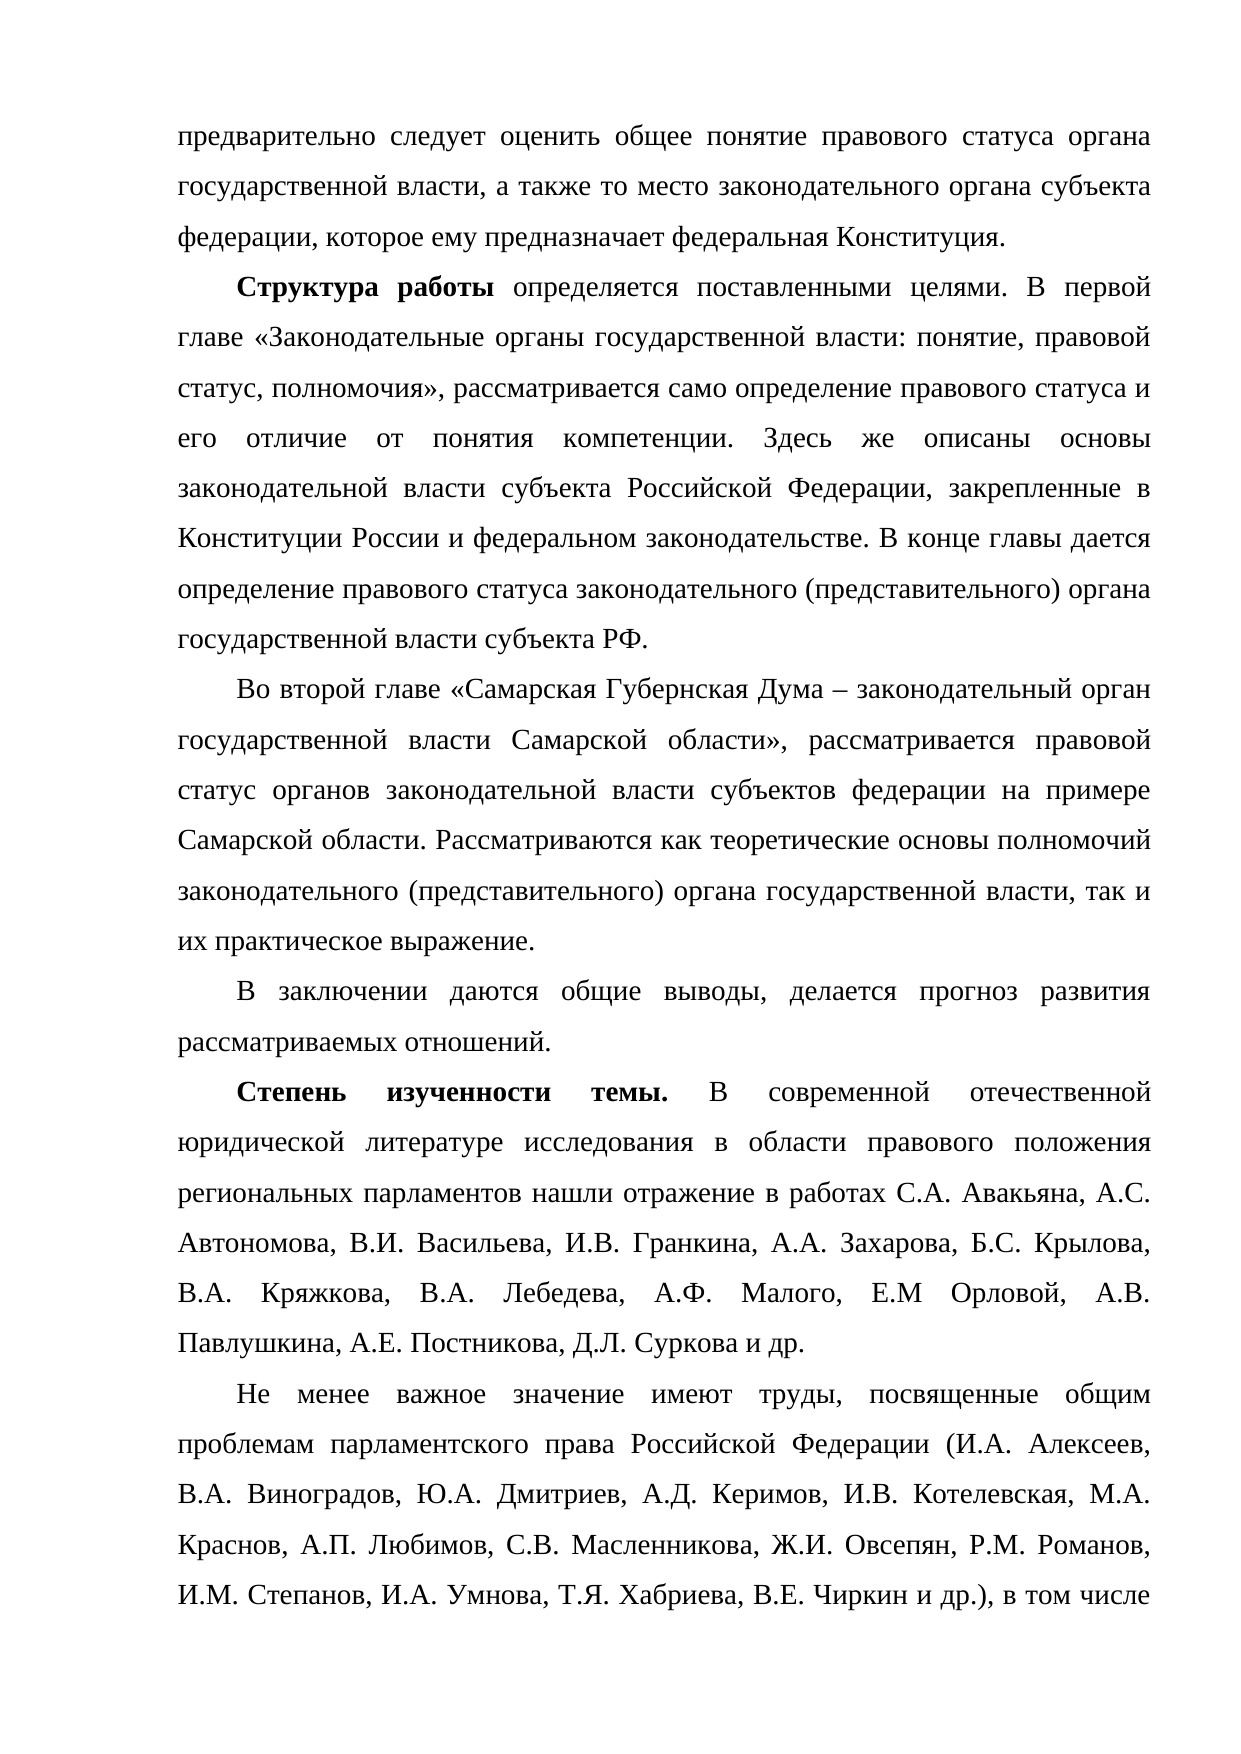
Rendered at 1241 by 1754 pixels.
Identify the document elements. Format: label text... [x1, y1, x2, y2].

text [177, 118, 1152, 252]
text Структура работы определяется поставленными целями. В первой главе «Законодательные органы государственной власти: понятие, правовой статус, полномочия», рассматривается само определение правового статуса и его отличие от понятия компетенции. Здесь же описаны основы законодательной власти субъекта Российской Федерации, закрепленные в Конституции России и федеральном законодательстве. В конце главы дается определение правового статуса законодательного (представительного) органа государственной власти субъекта РФ. [177, 269, 1152, 655]
text В заключении даются общие выводы, делается прогноз развития рассматриваемых отношений. [177, 973, 1152, 1057]
text Во второй главе «Самарская Губернская Дума – законодательный орган государственной власти Самарской области», рассматривается правовой статус органов законодательной власти субъектов федерации на примере Самарской области. Рассматриваются как теоретические основы полномочий законодательного (представительного) органа государственной власти, так и их практическое выражение. [177, 672, 1152, 957]
text Степень изученности темы. В современной отечественной юридической литературе исследования в области правового положения региональных парламентов нашли отражение в работах С.А. Авакьяна, А.С. Автономова, В.И. Васильева, И.В. Гранкина, А.А. Захарова, Б.С. Крылова, В.А. Кряжкова, В.А. Лебедева, А.Ф. Малого, Е.М Орловой, А.В. Павлушкина, А.Е. Постникова, Д.Л. Суркова и др. [177, 1074, 1152, 1359]
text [177, 1376, 1152, 1611]
